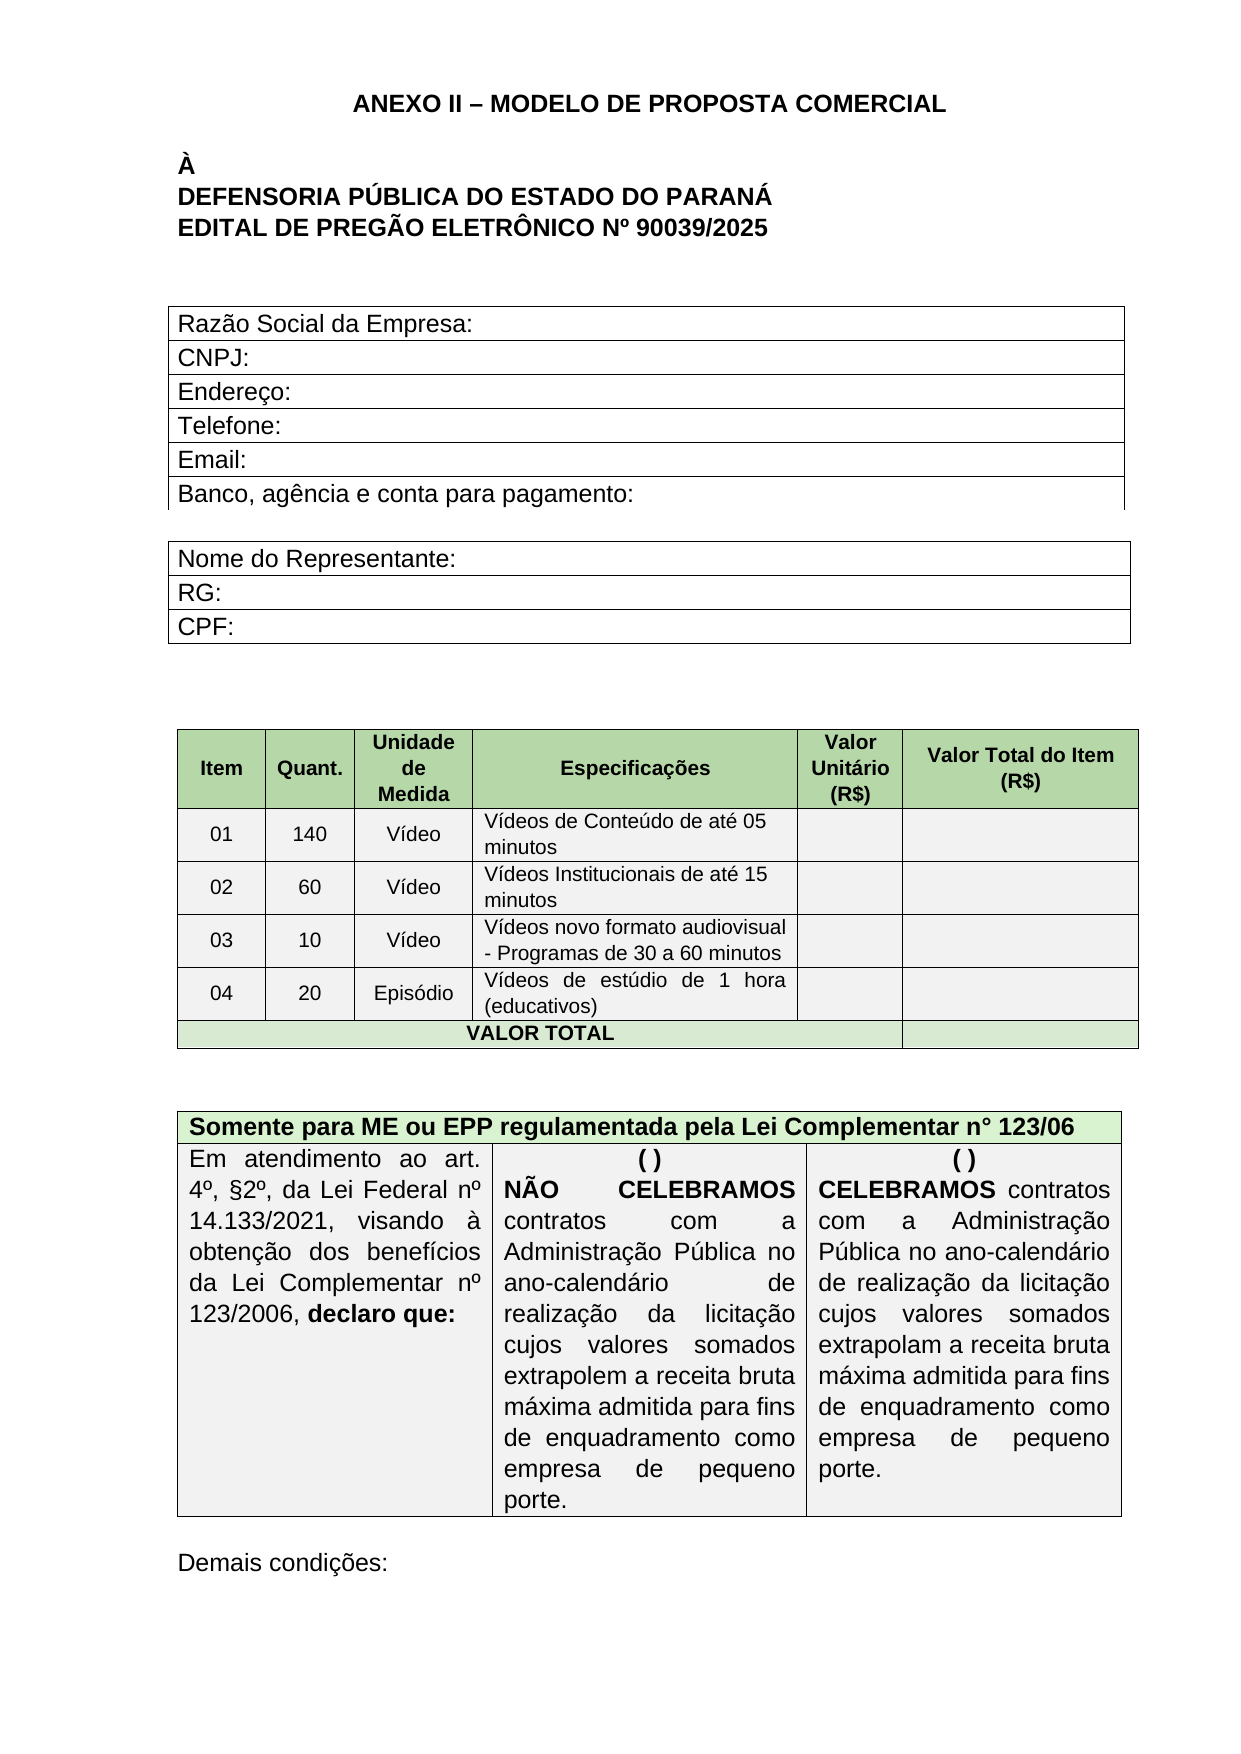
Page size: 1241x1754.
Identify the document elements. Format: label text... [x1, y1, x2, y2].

table_cell [903, 809, 1138, 861]
table_cell 10 [266, 915, 354, 967]
text Email: [169, 443, 1124, 476]
table_cell 03 [178, 915, 265, 967]
table_cell [903, 968, 1138, 1020]
table_header Valor Total do Item (R$) [903, 730, 1138, 808]
table_cell 04 [178, 968, 265, 1020]
table_cell Vídeo [355, 915, 472, 967]
table_cell 60 [266, 862, 354, 914]
table_header Somente para ME ou EPP regulamentada pela Lei Complementar n° 123/06 [178, 1112, 1121, 1143]
text RG: [169, 576, 1130, 609]
text CPF: [169, 610, 1130, 643]
table_cell 20 [266, 968, 354, 1020]
table_cell ( ) CELEBRAMOS contratos com a Administração Pública no ano-calendário de realização da licitação cujos valores somados extrapolam a receita bruta máxima admitida para fins de enquadramento como empresa de pequeno porte. [807, 1144, 1121, 1516]
text CNPJ: [169, 341, 1124, 374]
table_cell [798, 809, 902, 861]
table_cell Vídeos novo formato audiovisual - Programas de 30 a 60 minutos [473, 915, 797, 967]
table_cell Vídeos de Conteúdo de até 05 minutos [473, 809, 797, 861]
table_cell Em atendimento ao art. 4º, §2º, da Lei Federal nº 14.133/2021, visando à obtenção dos benefícios da Lei Complementar nº 123/2006, declaro que: [178, 1144, 492, 1516]
table_header Especificações [473, 730, 797, 808]
table_cell [798, 968, 902, 1020]
text Endereço: [169, 375, 1124, 408]
text DEFENSORIA PÚBLICA DO ESTADO DO PARANÁ [177, 182, 1122, 211]
text Demais condições: [177, 1548, 1122, 1577]
table_cell Vídeo [355, 862, 472, 914]
table_cell ( ) NÃO CELEBRAMOS contratos com a Administração Pública no ano-calendário de realização da licitação cujos valores somados extrapolem a receita bruta máxima admitida para fins de enquadramento como empresa de pequeno porte. [493, 1144, 806, 1516]
table_cell [903, 915, 1138, 967]
table_header Valor Unitário (R$) [798, 730, 902, 808]
table_cell 01 [178, 809, 265, 861]
text ANEXO II – MODELO DE PROPOSTA COMERCIAL [177, 89, 1122, 118]
text Banco, agência e conta para pagamento: [169, 477, 1124, 510]
table_header Quant. [266, 730, 354, 808]
text Razão Social da Empresa: [169, 307, 1124, 340]
table_cell 140 [266, 809, 354, 861]
table_cell Vídeos de estúdio de 1 hora (educativos) [473, 968, 797, 1020]
table_cell Vídeo [355, 809, 472, 861]
table_cell Episódio [355, 968, 472, 1020]
table_cell VALOR TOTAL [178, 1021, 902, 1047]
table_cell [798, 915, 902, 967]
text Nome do Representante: [169, 542, 1130, 575]
table_cell 02 [178, 862, 265, 914]
table_header Item [178, 730, 265, 808]
text À [177, 151, 1122, 180]
text EDITAL DE PREGÃO ELETRÔNICO Nº 90039/2025 [177, 213, 1122, 242]
table_cell Vídeos Institucionais de até 15 minutos [473, 862, 797, 914]
table_cell [798, 862, 902, 914]
table_cell [903, 1021, 1138, 1047]
table_header Unidade de Medida [355, 730, 472, 808]
table_cell [903, 862, 1138, 914]
text Telefone: [169, 409, 1124, 442]
